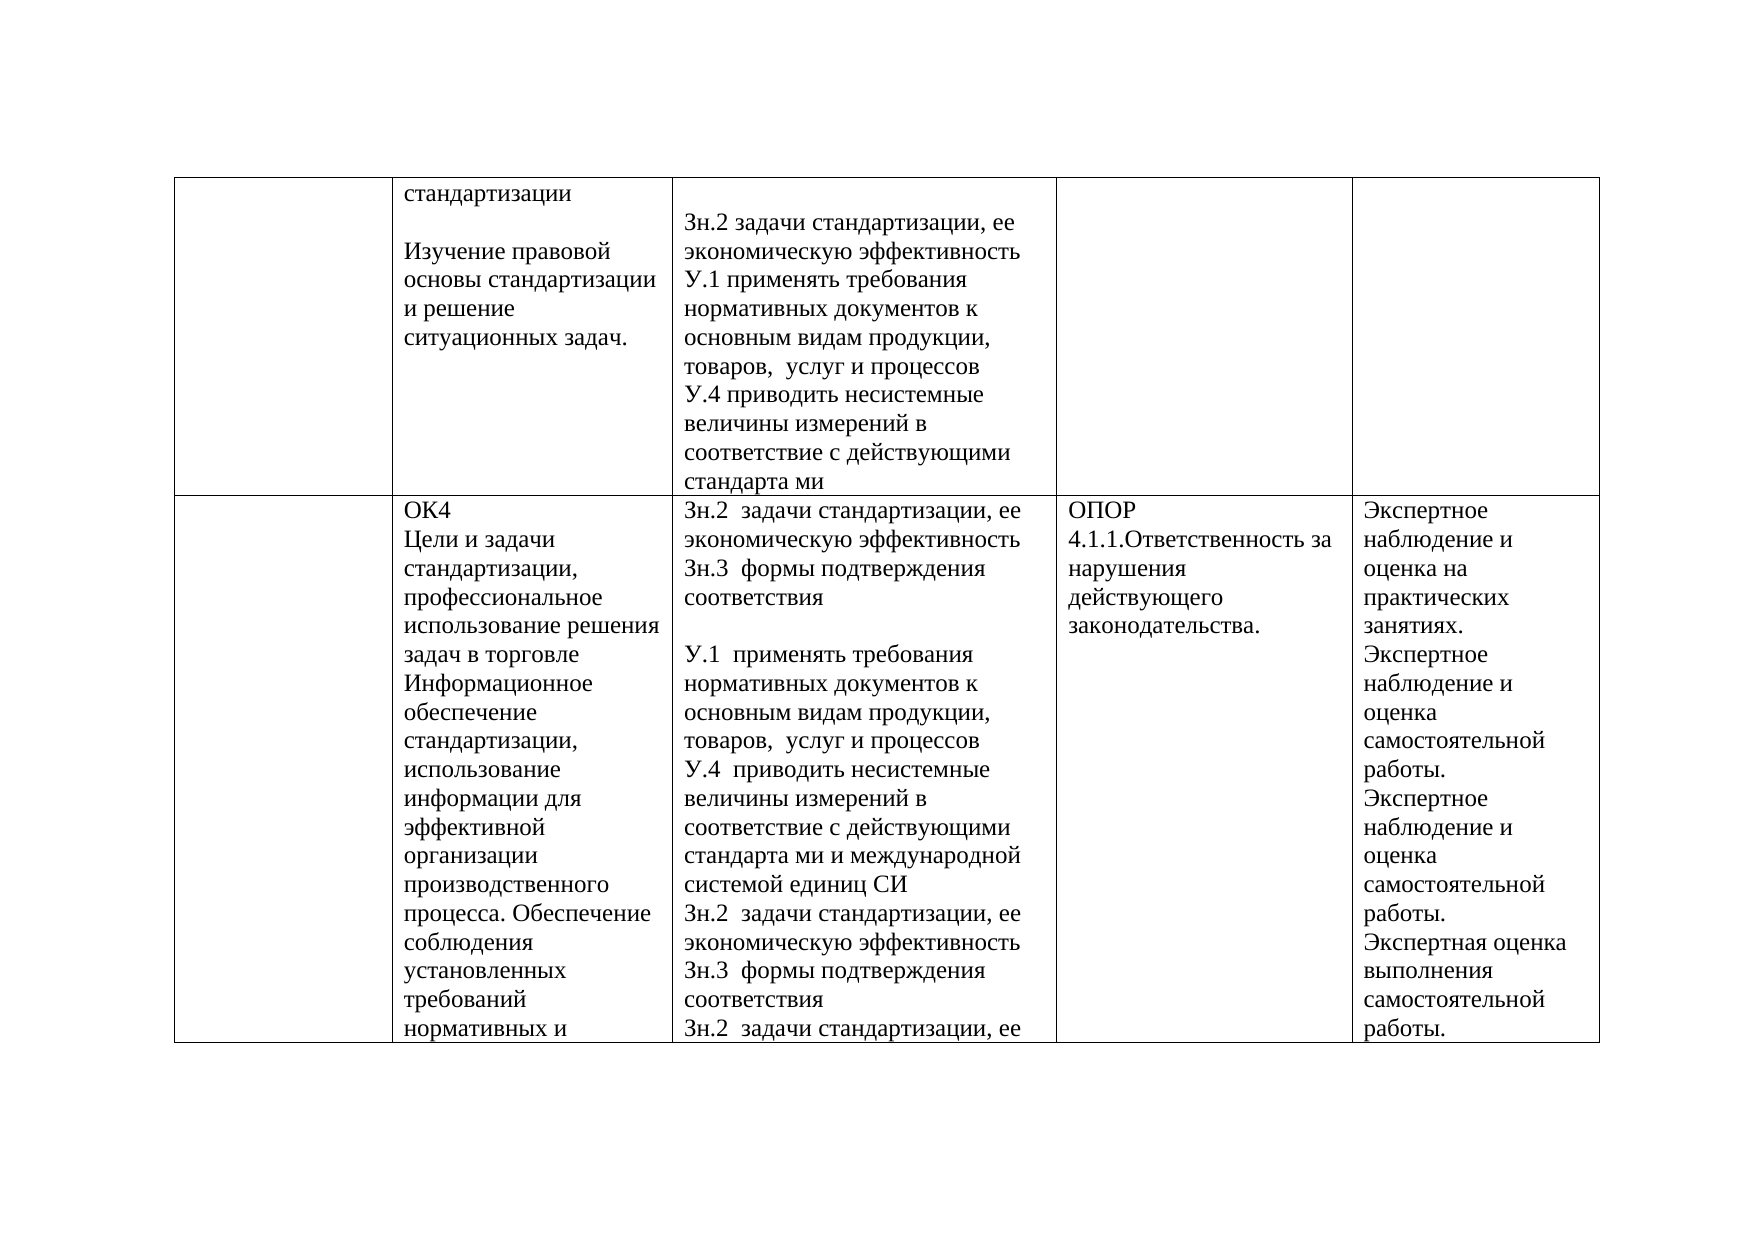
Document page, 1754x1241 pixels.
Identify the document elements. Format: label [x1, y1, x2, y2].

table_cell [1057, 496, 1352, 1042]
table_cell [175, 178, 392, 494]
table_cell [393, 178, 672, 494]
table_cell [1353, 178, 1599, 494]
table_cell [393, 496, 672, 1042]
table_cell [673, 496, 1056, 1042]
table_cell [1353, 496, 1599, 1042]
table_cell [673, 178, 1056, 494]
table_cell [1057, 178, 1352, 494]
table_cell [175, 496, 392, 1042]
